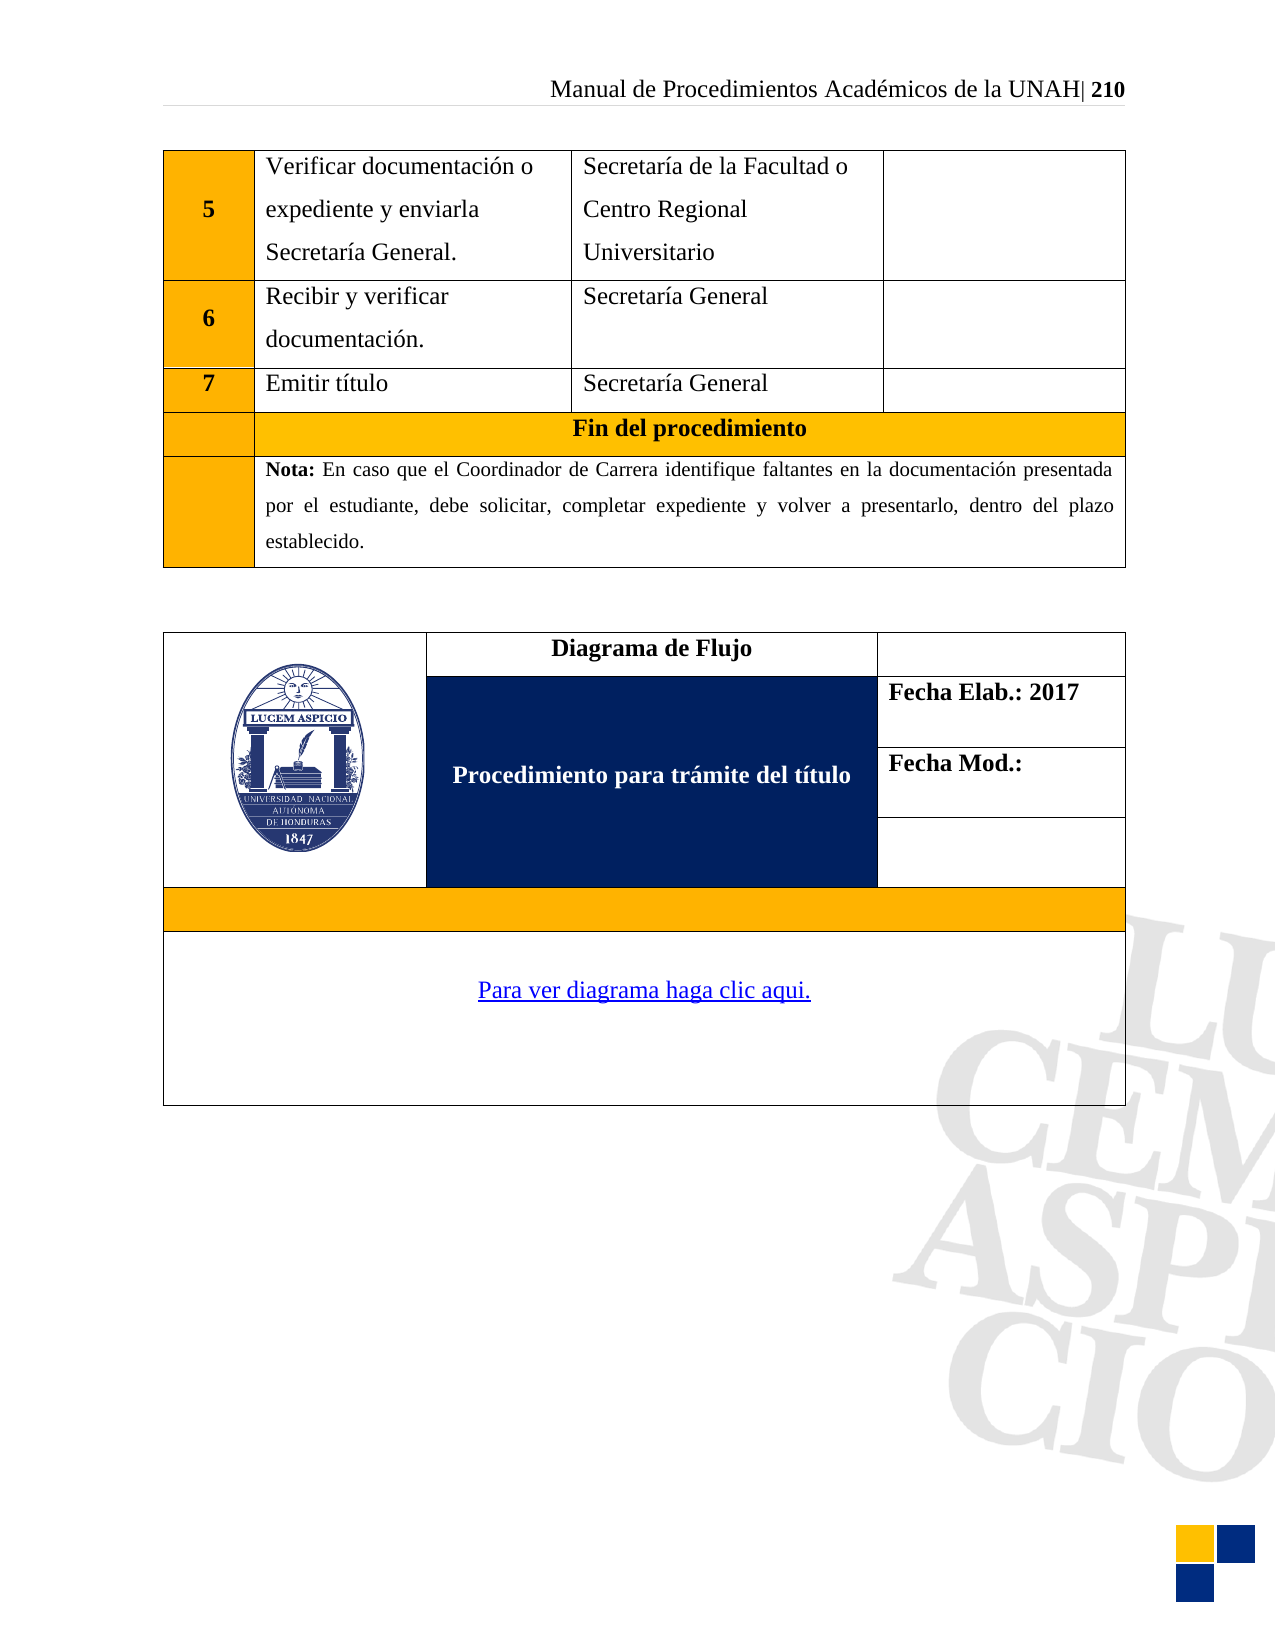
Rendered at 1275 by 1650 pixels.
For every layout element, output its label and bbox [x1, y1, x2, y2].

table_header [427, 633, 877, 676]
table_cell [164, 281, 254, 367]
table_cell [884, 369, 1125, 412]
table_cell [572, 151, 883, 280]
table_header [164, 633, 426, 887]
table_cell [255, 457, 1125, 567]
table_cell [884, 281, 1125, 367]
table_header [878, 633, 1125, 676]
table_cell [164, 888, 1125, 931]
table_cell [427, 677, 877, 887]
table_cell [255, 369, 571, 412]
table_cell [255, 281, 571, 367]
picture [365, 840, 1275, 1492]
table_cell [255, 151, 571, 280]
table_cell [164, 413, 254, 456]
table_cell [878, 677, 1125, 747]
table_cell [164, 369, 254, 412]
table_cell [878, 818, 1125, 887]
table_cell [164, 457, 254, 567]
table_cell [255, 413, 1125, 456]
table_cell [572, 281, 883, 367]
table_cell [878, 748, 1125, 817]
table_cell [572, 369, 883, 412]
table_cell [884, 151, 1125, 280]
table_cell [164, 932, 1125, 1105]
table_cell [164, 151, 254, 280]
